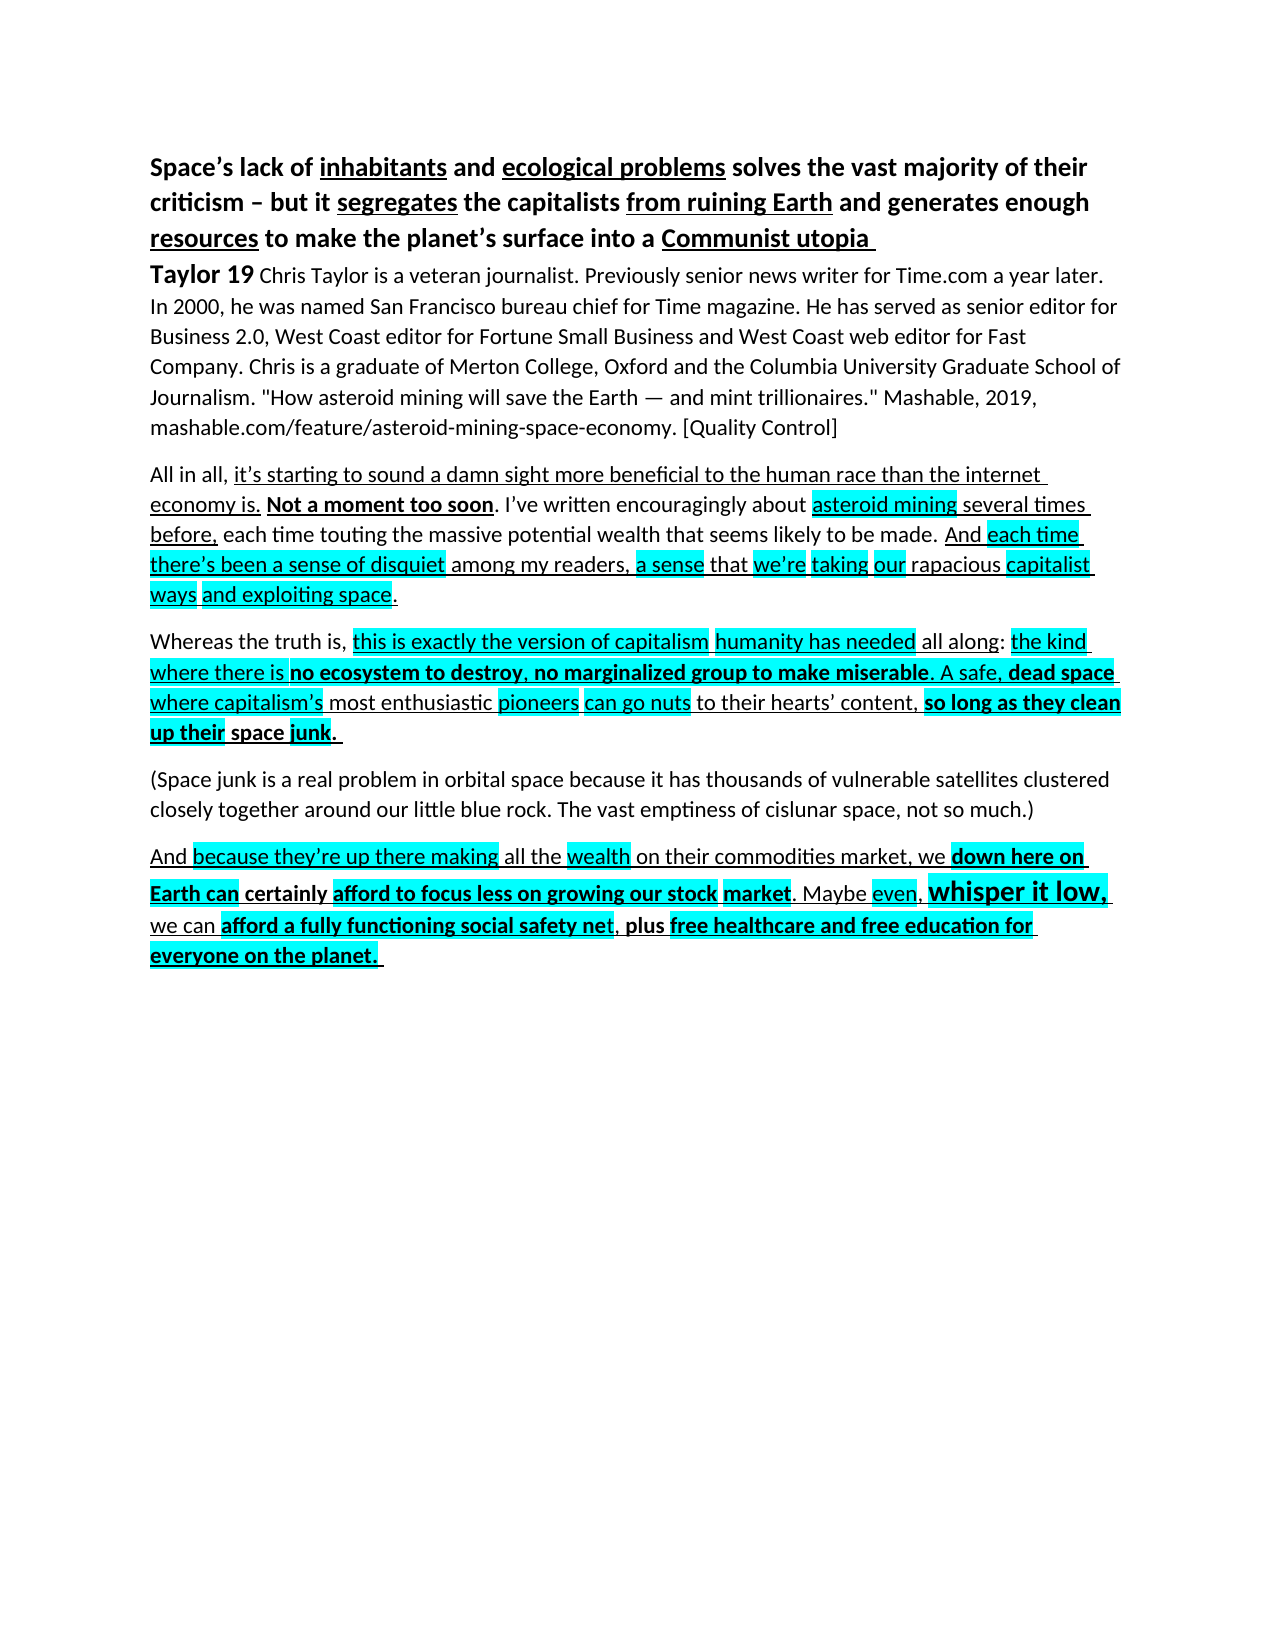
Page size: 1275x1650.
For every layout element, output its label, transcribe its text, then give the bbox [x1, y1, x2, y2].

text (Space junk is a real problem in orbital space because it has thousands of vulnerable satellites clustered closely together around our little blue rock. The vast emptiness of cislunar space, not so much.) [150, 765, 1125, 823]
text Whereas the truth is, this is exactly the version of capitalism humanity has needed all along: the kind where there is no ecosystem to destroy, no marginalized group to make miserable. A safe, dead space where capitalism’s most enthusiastic pioneers can go nuts to their hearts’ content, so long as they clean up their space junk. [150, 627, 1125, 746]
subtitle Space’s lack of inhabitants and ecological problems solves the vast majority of their criticism – but it segregates the capitalists from ruining Earth and generates enough resources to make the planet’s surface into a Communist utopia [150, 150, 1125, 254]
text All in all, it’s starting to sound a damn sight more beneficial to the human race than the internet economy is. Not a moment too soon. I’ve written encouragingly about asteroid mining several times before, each time touting the massive potential wealth that seems likely to be made. And each time there’s been a sense of disquiet among my readers, a sense that we’re taking our rapacious capitalist ways and exploiting space. [150, 460, 1125, 609]
text And because they’re up there making all the wealth on their commodities market, we down here on Earth can certainly afford to focus less on growing our stock market. Maybe even, whisper it low, we can afford a fully functioning social safety net, plus free healthcare and free education for everyone on the planet. [150, 842, 1125, 969]
text Taylor 19 Chris Taylor is a veteran journalist. Previously senior news writer for Time.com a year later. In 2000, he was named San Francisco bureau chief for Time magazine. He has served as senior editor for Business 2.0, West Coast editor for Fortune Small Business and West Coast web editor for Fast Company. Chris is a graduate of Merton College, Oxford and the Columbia University Graduate School of Journalism. "How asteroid mining will save the Earth — and mint trillionaires." Mashable, 2019, mashable.com/feature/asteroid-mining-space-economy. [Quality Control] [150, 257, 1125, 441]
